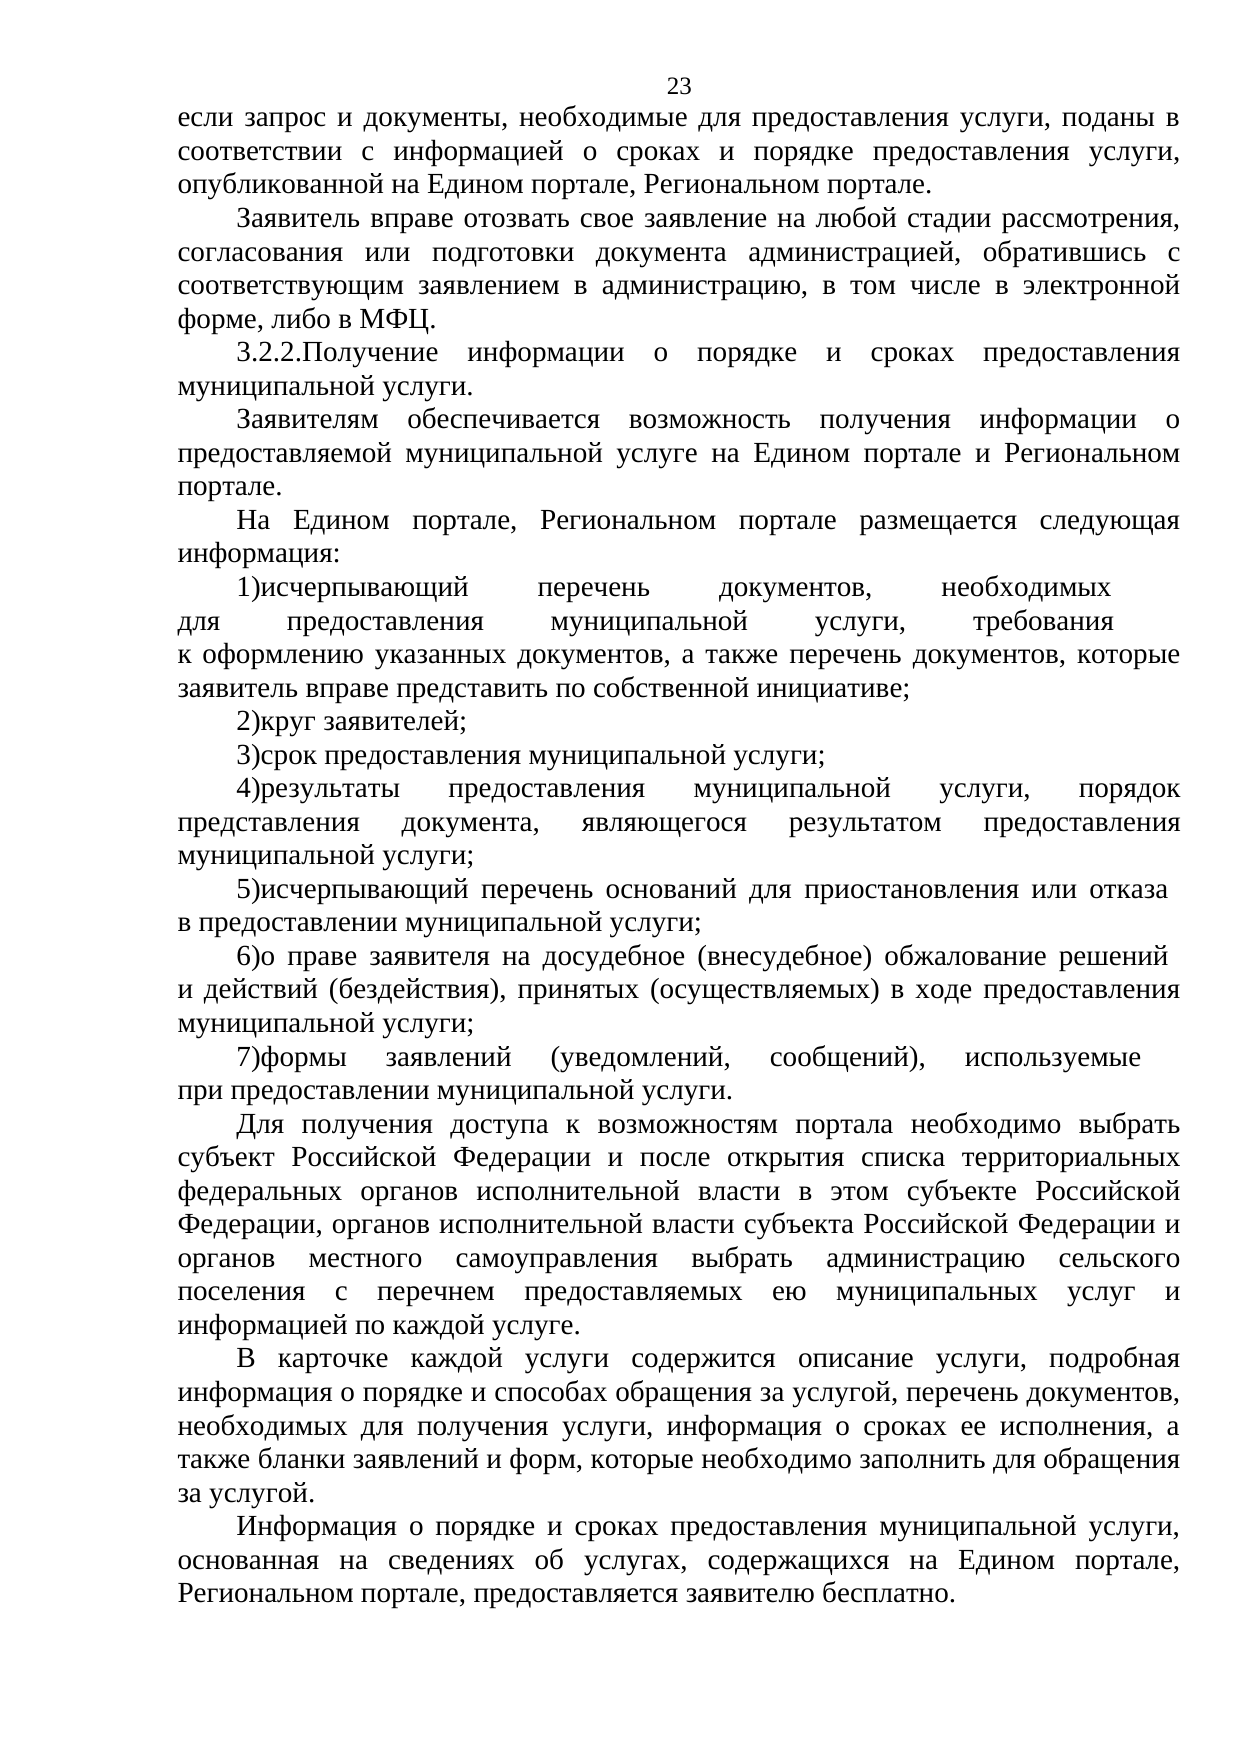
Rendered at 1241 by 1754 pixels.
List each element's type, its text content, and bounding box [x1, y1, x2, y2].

text 1)исчерпывающий перечень документов, необходимых для предоставления муниципальной услуги, требования к оформлению указанных документов, а также перечень документов, которые заявитель вправе представить по собственной инициативе; [177, 569, 1181, 703]
text 3.2.2.Получение информации о порядке и сроках предоставления муниципальной услуги. [177, 334, 1181, 401]
text 3)срок предоставления муниципальной услуги; [177, 737, 1181, 770]
text Заявителям обеспечивается возможность получения информации о предоставляемой муниципальной услуге на Едином портале и Региональном портале. [177, 401, 1181, 502]
text 6)о праве заявителя на досудебное (внесудебное) обжалование решений и действий (бездействия), принятых (осуществляемых) в ходе предоставления муниципальной услуги; [177, 938, 1181, 1039]
text 2)круг заявителей; [177, 703, 1181, 737]
text В карточке каждой услуги содержится описание услуги, подробная информация о порядке и способах обращения за услугой, перечень документов, необходимых для получения услуги, информация о сроках ее исполнения, а также бланки заявлений и форм, которые необходимо заполнить для обращения за услугой. [177, 1341, 1181, 1508]
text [177, 99, 1181, 200]
text Для получения доступа к возможностям портала необходимо выбрать субъект Российской Федерации и после открытия списка территориальных федеральных органов исполнительной власти в этом субъекте Российской Федерации, органов исполнительной власти субъекта Российской Федерации и органов местного самоуправления выбрать администрацию сельского поселения с перечнем предоставляемых ею муниципальных услуг и информацией по каждой услуге. [177, 1106, 1181, 1341]
text 4)результаты предоставления муниципальной услуги, порядок представления документа, являющегося результатом предоставления муниципальной услуги; [177, 770, 1181, 871]
text Заявитель вправе отозвать свое заявление на любой стадии рассмотрения, согласования или подготовки документа администрацией, обратившись с соответствующим заявлением в администрацию, в том числе в электронной форме, либо в МФЦ. [177, 200, 1181, 334]
text 5)исчерпывающий перечень оснований для приостановления или отказа в предоставлении муниципальной услуги; [177, 871, 1181, 938]
text Информация о порядке и сроках предоставления муниципальной услуги, основанная на сведениях об услугах, содержащихся на Едином портале, Региональном портале, предоставляется заявителю бесплатно. [177, 1508, 1181, 1609]
text На Едином портале, Региональном портале размещается следующая информация: [177, 502, 1181, 569]
text 7)формы заявлений (уведомлений, сообщений), используемые при предоставлении муниципальной услуги. [177, 1039, 1181, 1106]
